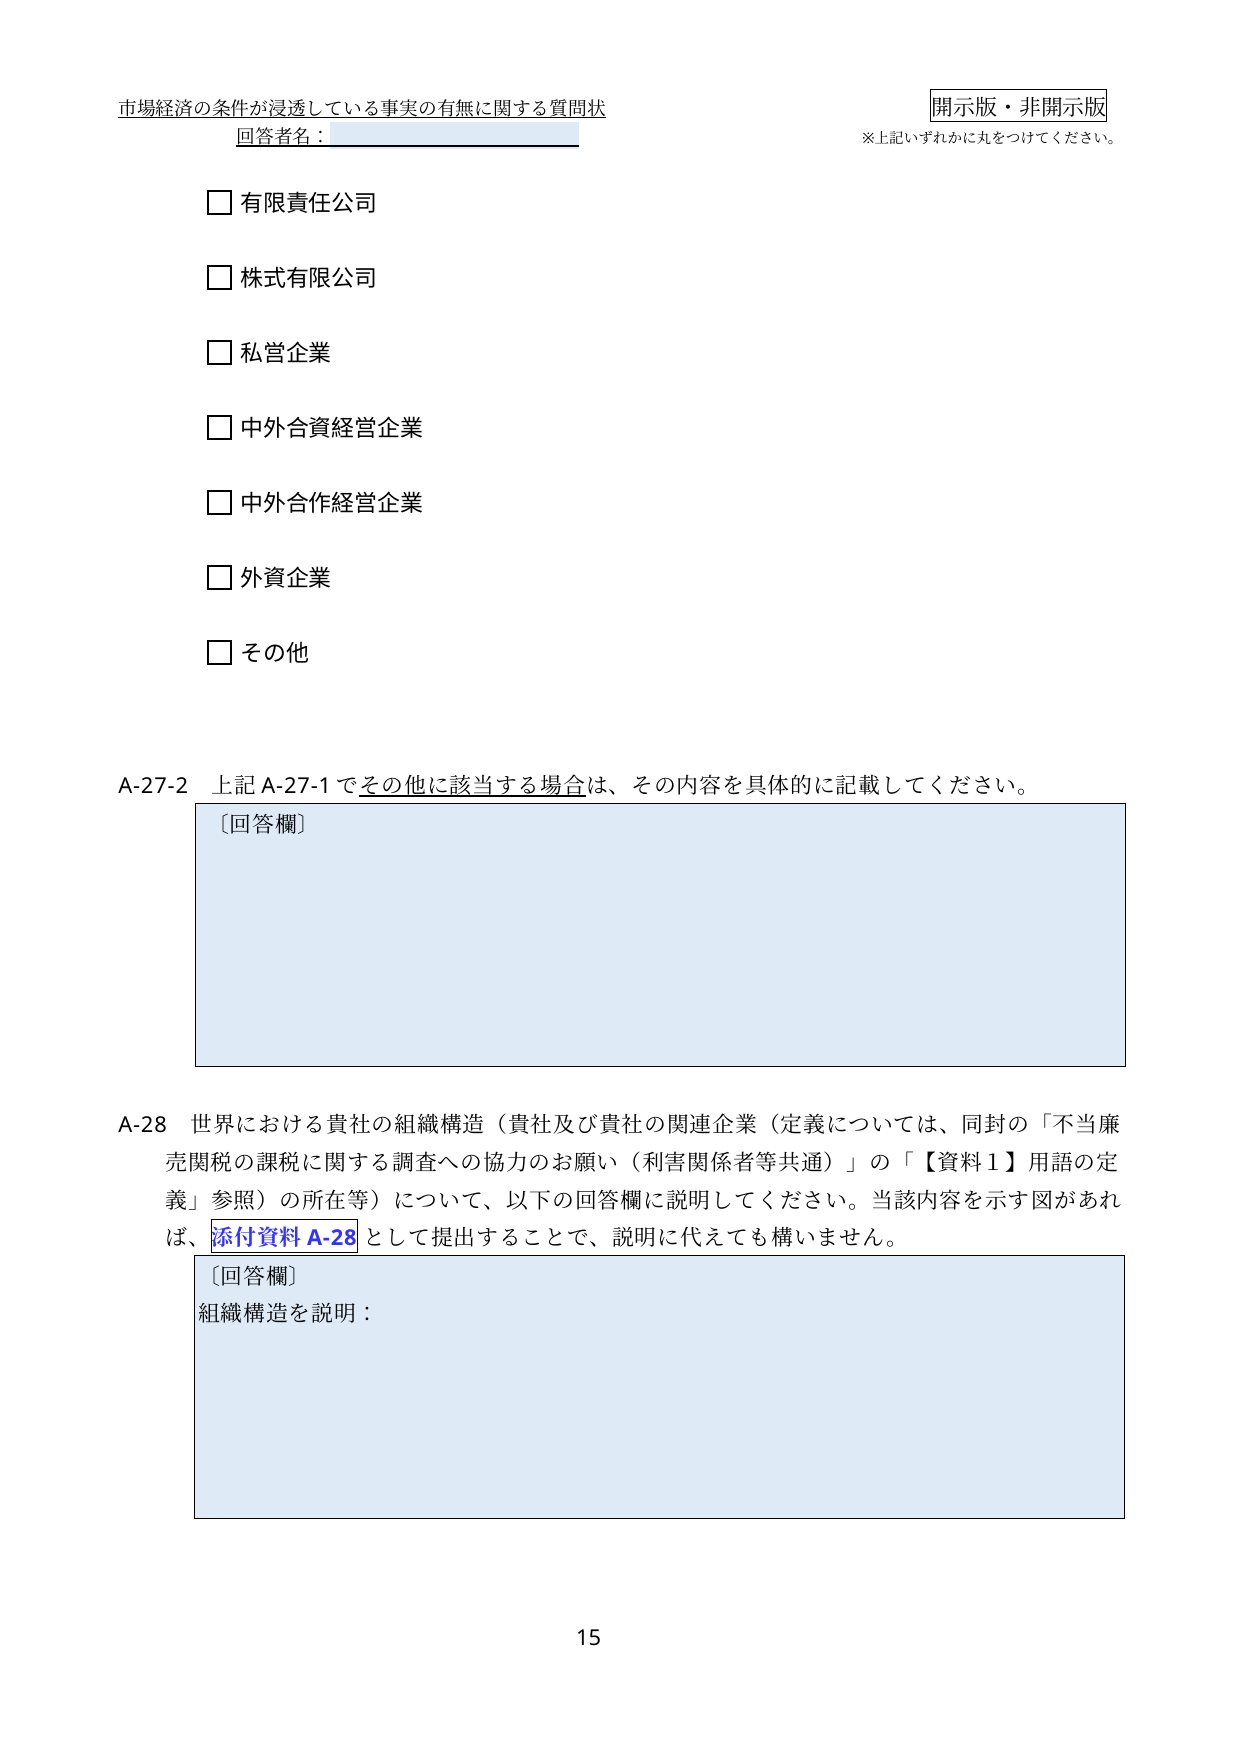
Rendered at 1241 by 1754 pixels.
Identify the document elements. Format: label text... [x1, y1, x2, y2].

table_header 〔回答欄〕 組織構造を説明： [195, 1256, 1124, 1518]
text A-28 世界における貴社の組織構造（貴社及び貴社の関連企業（定義については、同封の「不当廉売関税の課税に関する調査への協力のお願い（利害関係者等共通）」の「【資料１】用語の定義」参照）の所在等）について、以下の回答欄に説明してください。当該内容を示す図があれば、添付資料A-28として提出することで、説明に代えても構いません。 [118, 1105, 1122, 1255]
table_header 〔回答欄〕 [196, 804, 1125, 1066]
text A-27-2 上記A-27-1でその他に該当する場合は、その内容を具体的に記載してください。 [118, 765, 1122, 803]
